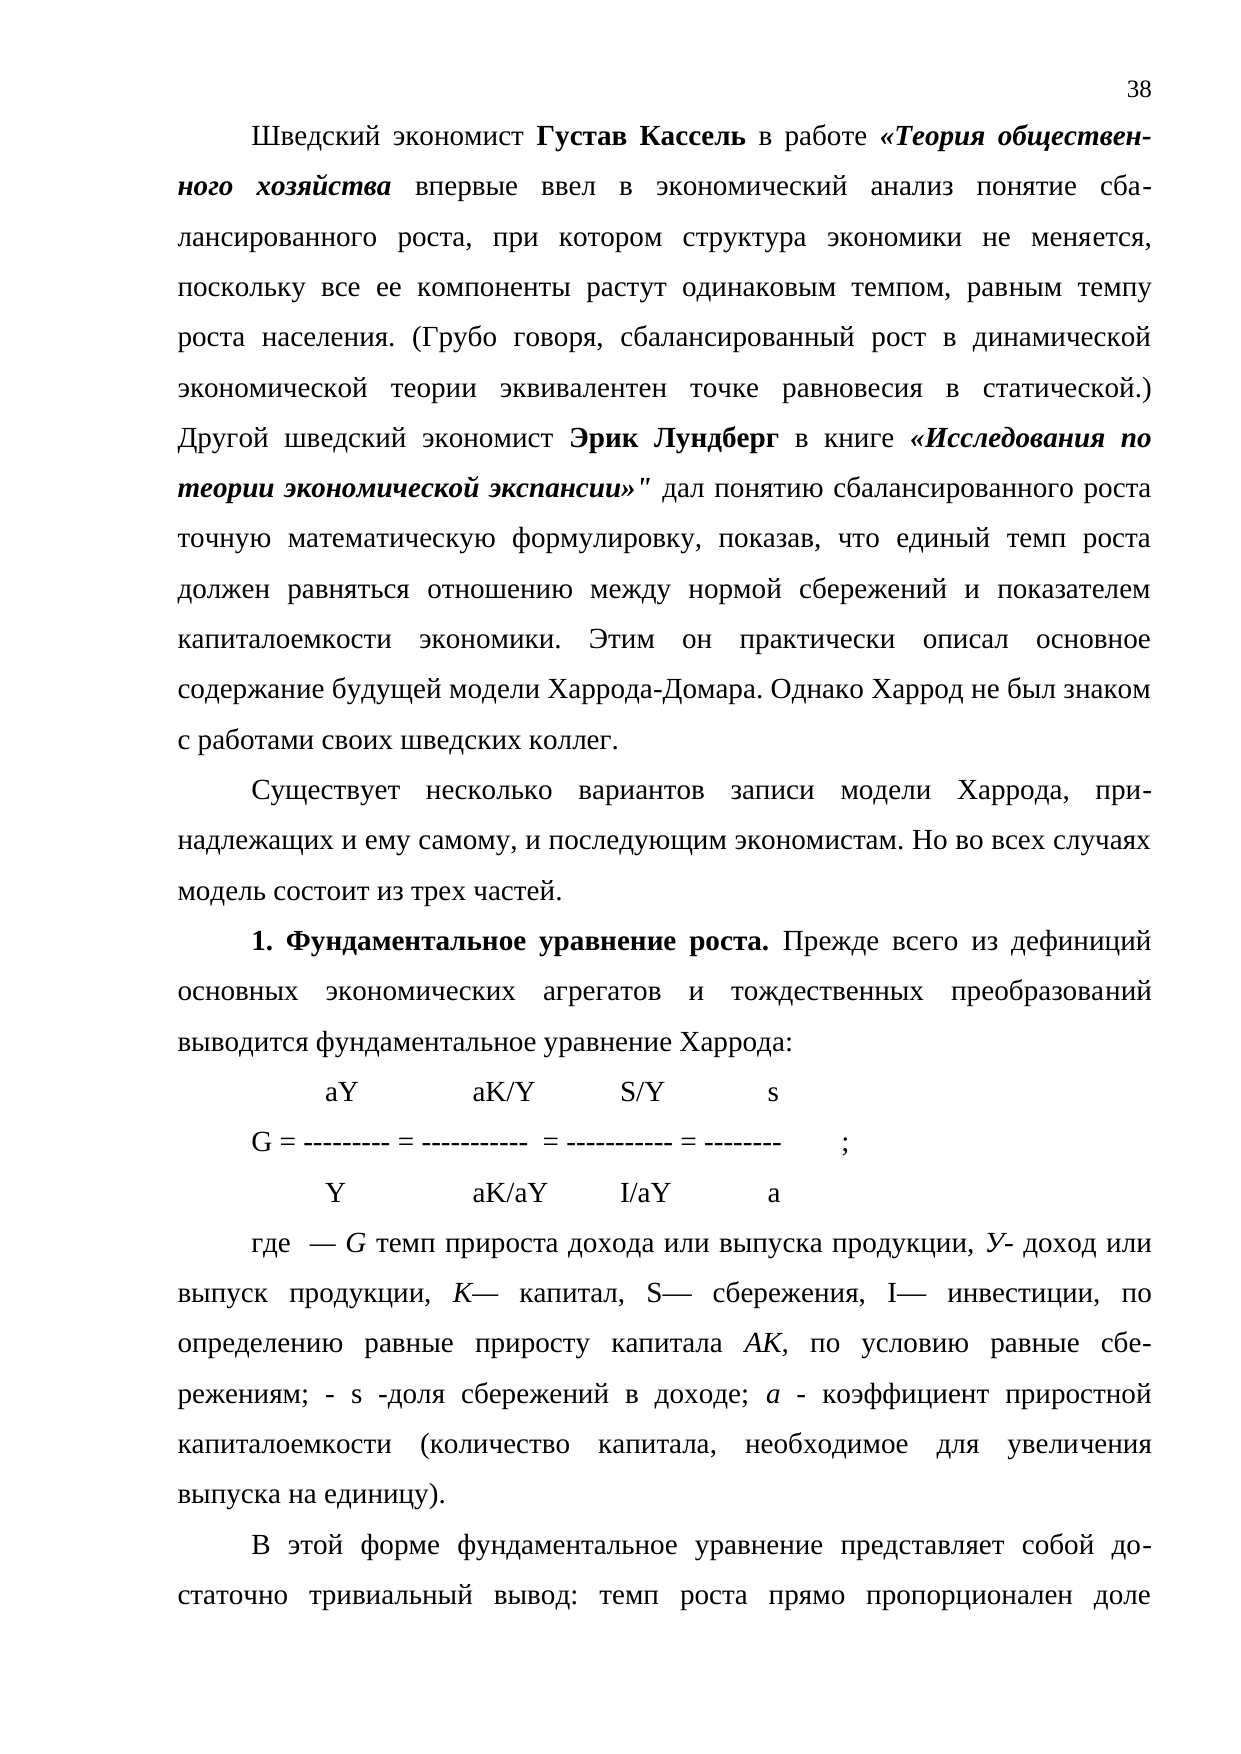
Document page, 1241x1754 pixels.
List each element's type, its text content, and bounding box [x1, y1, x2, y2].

text Шведский экономист Густав Кассель в работе «Теория общественного хозяйства впервые ввел в экономический анализ понятие сбалансированного роста, при котором структура экономики не меняется, поскольку все ее компоненты растут одинаковым темпом, равным темпу роста населения. (Грубо говоря, сбалансированный рост в динамической экономической теории эквивалентен точке равновесия в статической.) Другой шведский экономист Эрик Лундберг в книге «Исследования по теории экономической экспансии»" дал понятию сбалансированного роста точную математическую формулировку, показав, что единый темп роста должен равняться отношению между нормой сбережений и показателем капиталоемкости экономики. Этим он практически описал основное содержание будущей модели Харрода-Домара. Однако Харрод не был знаком с работами своих шведских коллег. [177, 118, 1152, 755]
text Y aK/aY I/aY a [177, 1175, 1152, 1208]
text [177, 1527, 1152, 1611]
text Существует несколько вариантов записи модели Харрода, принадлежащих и ему самому, и последующим экономистам. Но во всех случаях модель состоит из трех частей. [177, 772, 1152, 906]
text G = --------- = ----------- = ----------- = -------- ; [177, 1124, 1152, 1158]
text 1. Фундаментальное уравнение роста. Прежде всего из дефиниций основных экономических агрегатов и тождественных преобразований выводится фундаментальное уравнение Харрода: [177, 923, 1152, 1057]
text где — G темп прироста дохода или выпуска продукции, У- доход или выпуск продукции, К— капитал, S— сбережения, I— инвестиции, по определению равные приросту капитала АК, по условию равные сбережениям; - s -доля сбережений в доходе; а - коэффициент приростной капиталоемкости (количество капитала, необходимое для увеличения выпуска на единицу). [177, 1225, 1152, 1510]
text aY aK/Y S/Y s [177, 1074, 1152, 1108]
